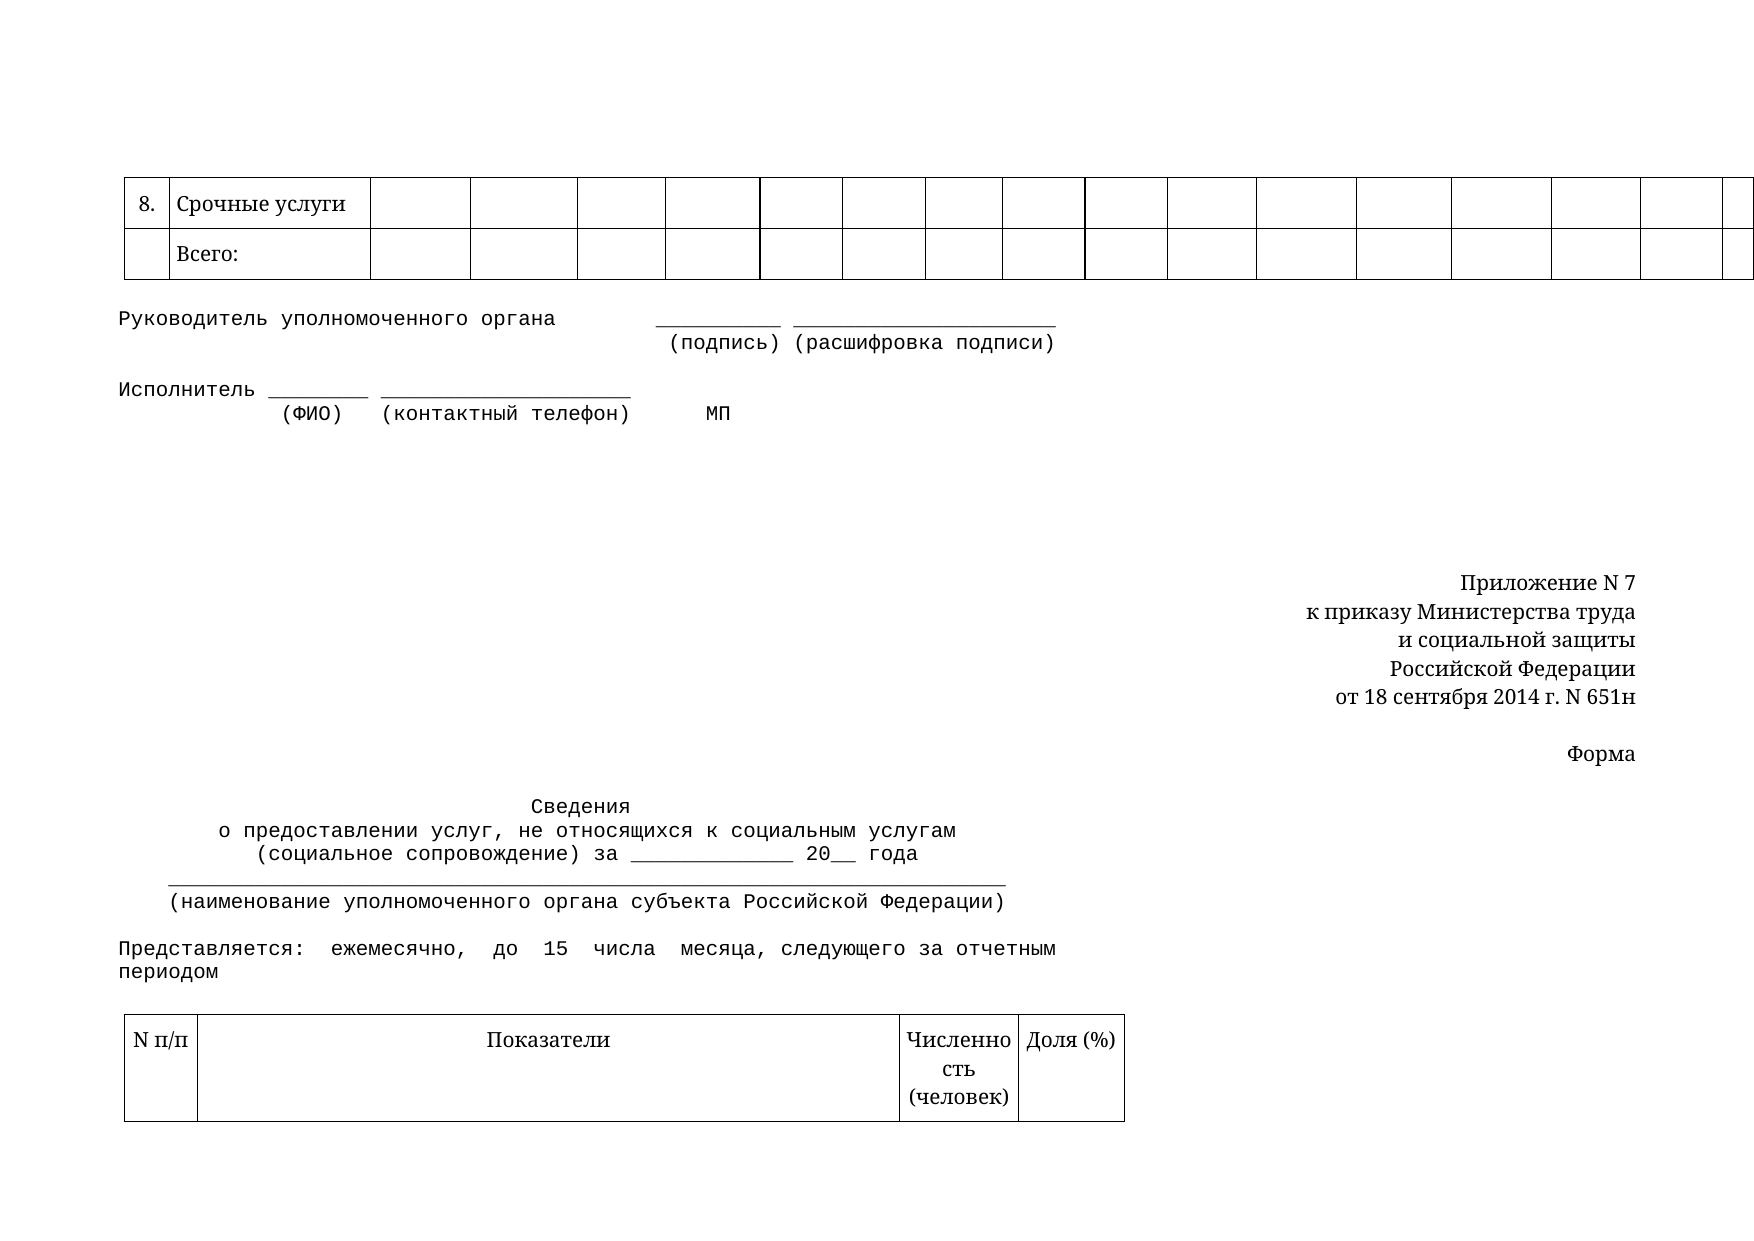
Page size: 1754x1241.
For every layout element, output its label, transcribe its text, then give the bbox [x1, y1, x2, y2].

text ___________________________________________________________________ [118, 867, 1636, 891]
table_cell [761, 229, 842, 279]
table_cell [471, 178, 577, 228]
table_cell 8. [125, 178, 169, 228]
table_cell Всего: [170, 229, 370, 279]
table_cell [761, 178, 842, 228]
table_cell [1357, 229, 1451, 279]
text (ФИО) (контактный телефон) МП [118, 403, 1636, 426]
table_cell [1723, 178, 1753, 228]
table_header Численность (человек) [900, 1015, 1018, 1121]
text периодом [118, 962, 1636, 985]
table_cell [1641, 229, 1722, 279]
table_cell [1003, 229, 1084, 279]
text (подпись) (расшифровка подписи) [118, 332, 1636, 355]
table_cell [1641, 178, 1722, 228]
text Представляется: ежемесячно, до 15 числа месяца, следующего за отчетным [118, 938, 1636, 962]
table_cell Срочные услуги [170, 178, 370, 228]
text (наименование уполномоченного органа субъекта Российской Федерации) [118, 891, 1636, 914]
text от 18 сентября 2014 г. N 651н [118, 682, 1636, 711]
text Сведения [118, 796, 1636, 820]
text и социальной защиты [118, 625, 1636, 654]
table_header Доля (%) [1019, 1015, 1124, 1121]
table_cell [843, 178, 925, 228]
table_cell [471, 229, 577, 279]
text (социальное сопровождение) за _____________ 20__ года [118, 843, 1636, 867]
table_header N п/п [125, 1015, 197, 1121]
table_cell [1168, 229, 1256, 279]
text Российской Федерации [118, 654, 1636, 682]
table_cell [666, 229, 759, 279]
table_cell [1552, 229, 1640, 279]
table_cell [371, 178, 470, 228]
table_cell [1452, 229, 1551, 279]
table_cell [371, 229, 470, 279]
table_cell [1168, 178, 1256, 228]
text о предоставлении услуг, не относящихся к социальным услугам [118, 820, 1636, 843]
table_cell [1357, 178, 1451, 228]
table_cell [1086, 229, 1167, 279]
text к приказу Министерства труда [118, 597, 1636, 625]
table_cell [1257, 229, 1356, 279]
table_cell [1452, 178, 1551, 228]
text Приложение N 7 [118, 568, 1636, 597]
table_cell [843, 229, 925, 279]
text Исполнитель ________ ____________________ [118, 379, 1636, 403]
table_header Показатели [198, 1015, 899, 1121]
table_cell [1552, 178, 1640, 228]
table_cell [1257, 178, 1356, 228]
table_cell [578, 229, 665, 279]
table_cell [1003, 178, 1084, 228]
table_cell [926, 229, 1002, 279]
table_cell [578, 178, 665, 228]
table_cell [1723, 229, 1753, 279]
table_cell [926, 178, 1002, 228]
table_cell [1086, 178, 1167, 228]
table_cell [666, 178, 759, 228]
table_cell [125, 229, 169, 279]
text Форма [118, 739, 1636, 768]
text Руководитель уполномоченного органа __________ _____________________ [118, 308, 1636, 332]
